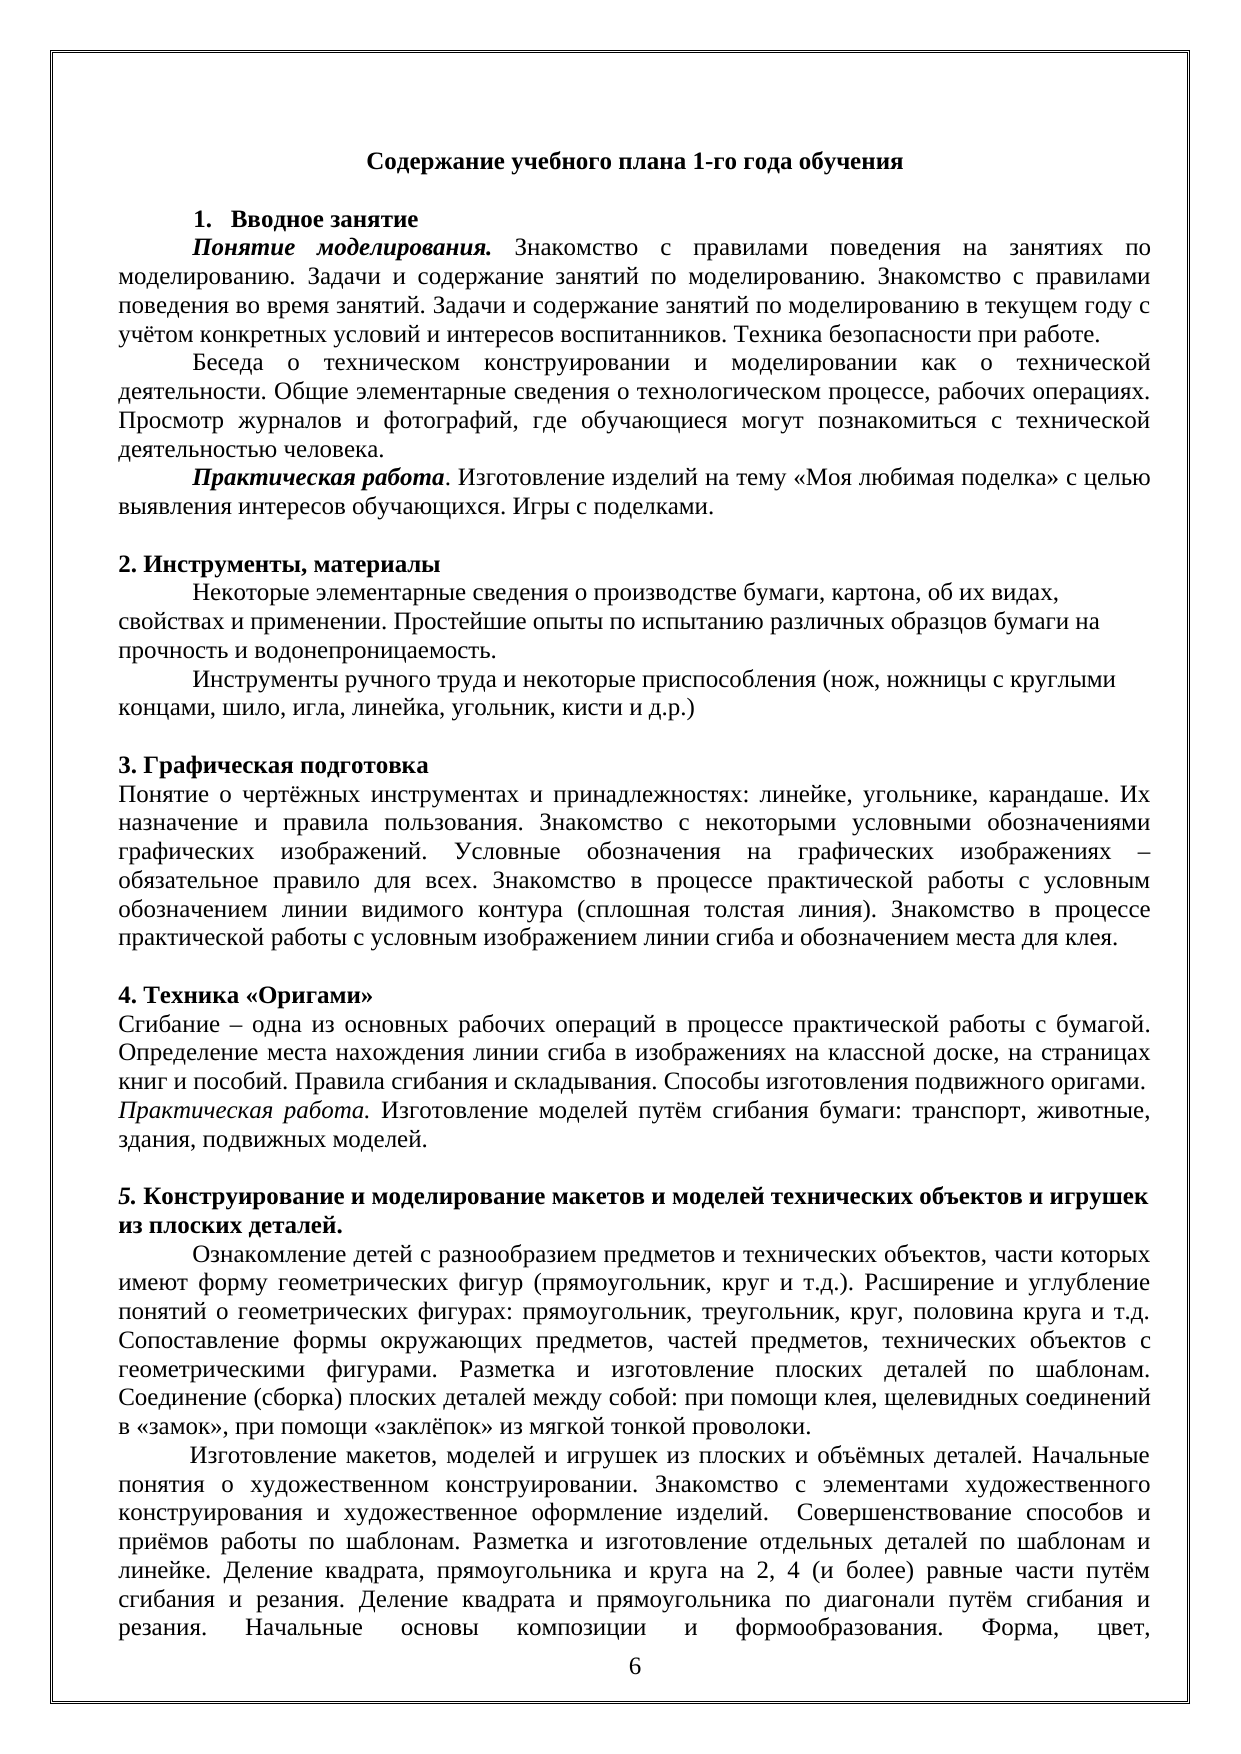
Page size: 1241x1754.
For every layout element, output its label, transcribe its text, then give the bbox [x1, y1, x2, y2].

text Ознакомление детей с разнообразием предметов и технических объектов, части которых имеют форму геометрических фигур (прямоугольник, круг и т.д.). Расширение и углубление понятий о геометрических фигурах: прямоугольник, треугольник, круг, половина круга и т.д. Сопоставление формы окружающих предметов, частей предметов, технических объектов с геометрическими фигурами. Разметка и изготовление плоских деталей по шаблонам. Соединение (сборка) плоских деталей между собой: при помощи клея, щелевидных соединений в «замок», при помощи «заклёпок» из мягкой тонкой проволоки. [118, 1239, 1152, 1440]
text Сгибание – одна из основных рабочих операций в процессе практической работы с бумагой. Определение места нахождения линии сгиба в изображениях на классной доске, на страницах книг и пособий. Правила сгибания и складывания. Способы изготовления подвижного оригами. [118, 1009, 1152, 1095]
text Содержание учебного плана 1-го года обучения [118, 146, 1152, 175]
text 3. Графическая подготовка [118, 750, 1152, 779]
text Инструменты ручного труда и некоторые приспособления (нож, ножницы с круглыми концами, шило, игла, линейка, угольник, кисти и д.р.) [118, 664, 1152, 721]
text Некоторые элементарные сведения о производстве бумаги, картона, об их видах, свойствах и применении. Простейшие опыты по испытанию различных образцов бумаги на прочность и водонепроницаемость. [118, 577, 1152, 664]
text Практическая работа. Изготовление изделий на тему «Моя любимая поделка» с целью выявления интересов обучающихся. Игры с поделками. [118, 462, 1152, 520]
text 4. Техника «Оригами» [118, 980, 1152, 1009]
text Понятие о чертёжных инструментах и принадлежностях: линейке, угольнике, карандаше. Их назначение и правила пользования. Знакомство с некоторыми условными обозначениями графических изображений. Условные обозначения на графических изображениях – обязательное правило для всех. Знакомство в процессе практической работы с условным обозначением линии видимого контура (сплошная толстая линия). Знакомство в процессе практической работы с условным изображением линии сгиба и обозначением места для клея. [118, 779, 1152, 951]
text Практическая работа. Изготовление моделей путём сгибания бумаги: транспорт, животные, здания, подвижных моделей. [118, 1095, 1152, 1152]
text Понятие моделирования. Знакомство с правилами поведения на занятиях по моделированию. Задачи и содержание занятий по моделированию. Знакомство с правилами поведения во время занятий. Задачи и содержание занятий по моделированию в текущем году с учётом конкретных условий и интересов воспитанников. Техника безопасности при работе. [118, 232, 1152, 347]
text 5. Конструирование и моделирование макетов и моделей технических объектов и игрушек из плоских деталей. [118, 1181, 1152, 1239]
list Вводное занятие [193, 204, 1152, 232]
text Беседа о техническом конструировании и моделировании как о технической деятельности. Общие элементарные сведения о технологическом процессе, рабочих операциях. Просмотр журналов и фотографий, где обучающиеся могут познакомиться с технической деятельностью человека. [118, 347, 1152, 462]
text 2. Инструменты, материалы [118, 549, 1152, 577]
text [118, 1440, 1152, 1641]
